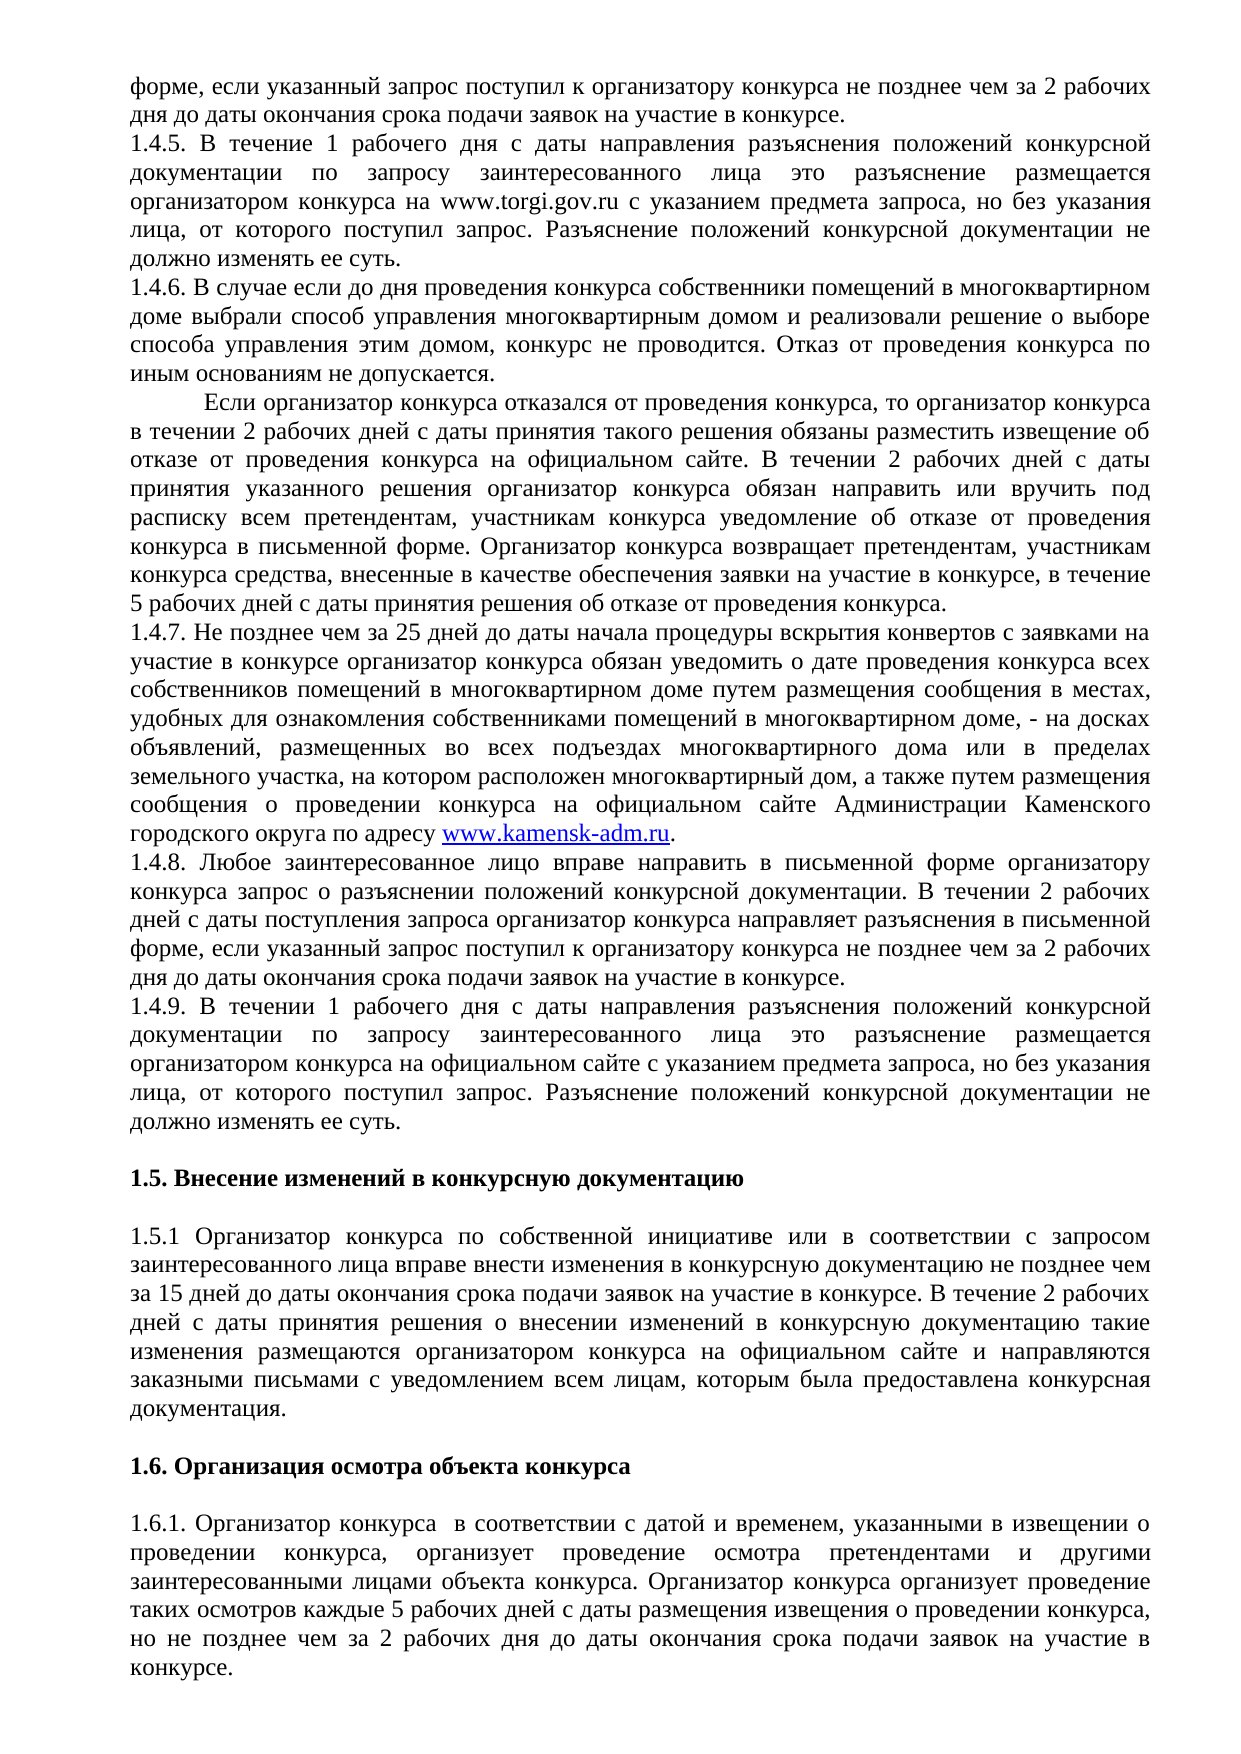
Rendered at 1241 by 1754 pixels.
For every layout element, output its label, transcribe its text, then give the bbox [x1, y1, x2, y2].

text 1.4.6. В случае если до дня проведения конкурса собственники помещений в многоквартирном доме выбрали способ управления многоквартирным домом и реализовали решение о выборе способа управления этим домом, конкурс не проводится. Отказ от проведения конкурса по иным основаниям не допускается. [130, 272, 1152, 387]
text 1.4.9. В течении 1 рабочего дня с даты направления разъяснения положений конкурсной документации по запросу заинтересованного лица это разъяснение размещается организатором конкурса на официальном сайте с указанием предмета запроса, но без указания лица, от которого поступил запрос. Разъяснение положений конкурсной документации не должно изменять ее суть. [130, 991, 1152, 1134]
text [130, 71, 1152, 128]
text 1.4.5. В течение 1 рабочего дня с даты направления разъяснения положений конкурсной документации по запросу заинтересованного лица это разъяснение размещается организатором конкурса на www.torgi.gov.ru с указанием предмета запроса, но без указания лица, от которого поступил запрос. Разъяснение положений конкурсной документации не должно изменять ее суть. [130, 128, 1152, 272]
text 1.6.1. Организатор конкурса в соответствии с датой и временем, указанными в извещении о проведении конкурса, организует проведение осмотра претендентами и другими заинтересованными лицами объекта конкурса. Организатор конкурса организует проведение таких осмотров каждые 5 рабочих дней с даты размещения извещения о проведении конкурса, но не позднее чем за 2 рабочих дня до даты окончания срока подачи заявок на участие в конкурсе. [130, 1508, 1152, 1681]
text Если организатор конкурса отказался от проведения конкурса, то организатор конкурса в течении 2 рабочих дней с даты принятия такого решения обязаны разместить извещение об отказе от проведения конкурса на официальном сайте. В течении 2 рабочих дней с даты принятия указанного решения организатор конкурса обязан направить или вручить под расписку всем претендентам, участникам конкурса уведомление об отказе от проведения конкурса в письменной форме. Организатор конкурса возвращает претендентам, участникам конкурса средства, внесенные в качестве обеспечения заявки на участие в конкурсе, в течение 5 рабочих дней с даты принятия решения об отказе от проведения конкурса. [130, 387, 1152, 617]
text 1.6. Организация осмотра объекта конкурса [130, 1451, 1152, 1479]
text 1.4.7. Не позднее чем за 25 дней до даты начала процедуры вскрытия конвертов с заявками на участие в конкурсе организатор конкурса обязан уведомить о дате проведения конкурса всех собственников помещений в многоквартирном доме путем размещения сообщения в местах, удобных для ознакомления собственниками помещений в многоквартирном доме, - на досках объявлений, размещенных во всех подъездах многоквартирного дома или в пределах земельного участка, на котором расположен многоквартирный дом, а также путем размещения сообщения о проведении конкурса на официальном сайте Администрации Каменского городского округа по адресу www.kamensk-adm.ru. [130, 617, 1152, 847]
text 1.5. Внесение изменений в конкурсную документацию [130, 1163, 1152, 1192]
text 1.5.1 Организатор конкурса по собственной инициативе или в соответствии с запросом заинтересованного лица вправе внести изменения в конкурсную документацию не позднее чем за 15 дней до даты окончания срока подачи заявок на участие в конкурсе. В течение 2 рабочих дней с даты принятия решения о внесении изменений в конкурсную документацию такие изменения размещаются организатором конкурса на официальном сайте и направляются заказными письмами с уведомлением всем лицам, которым была предоставлена конкурсная документация. [130, 1221, 1152, 1422]
text 1.4.8. Любое заинтересованное лицо вправе направить в письменной форме организатору конкурса запрос о разъяснении положений конкурсной документации. В течении 2 рабочих дней с даты поступления запроса организатор конкурса направляет разъяснения в письменной форме, если указанный запрос поступил к организатору конкурса не позднее чем за 2 рабочих дня до даты окончания срока подачи заявок на участие в конкурсе. [130, 847, 1152, 991]
